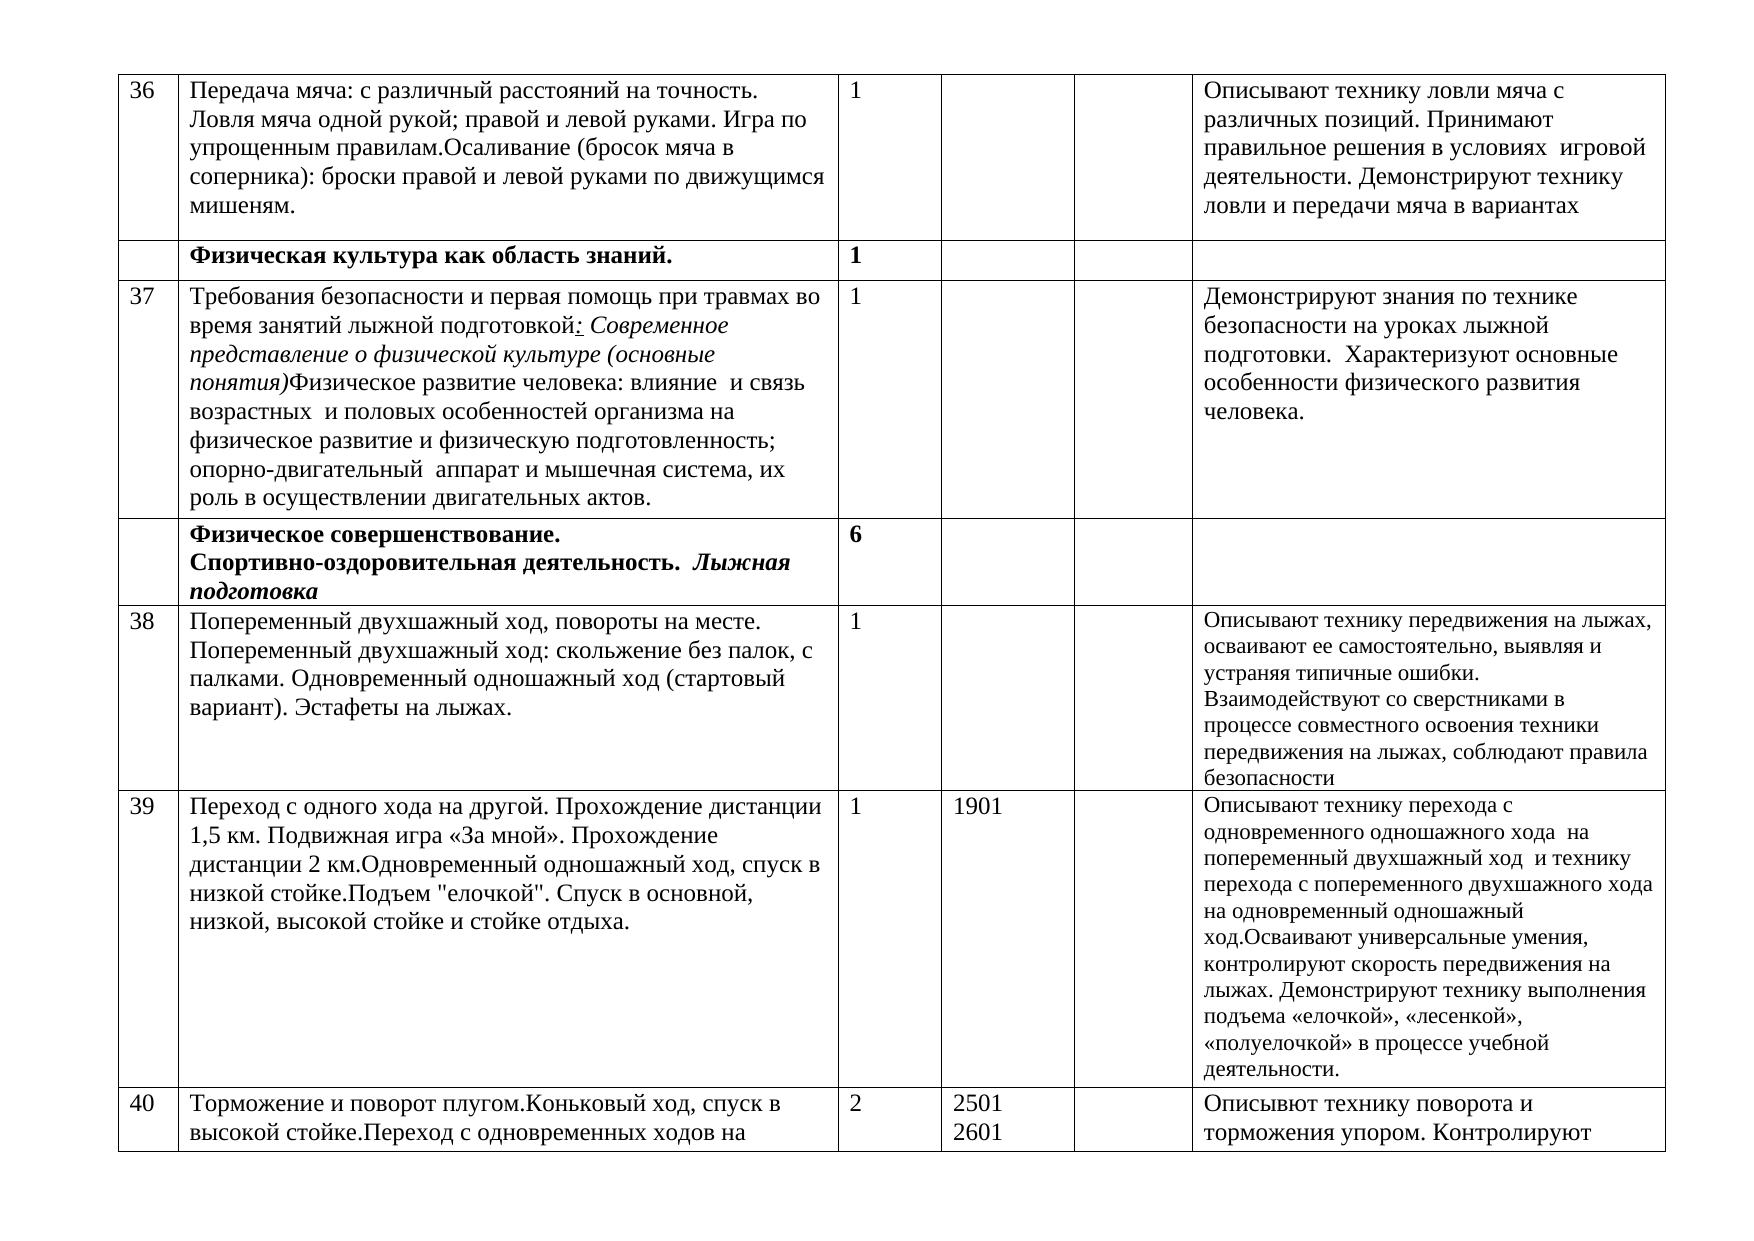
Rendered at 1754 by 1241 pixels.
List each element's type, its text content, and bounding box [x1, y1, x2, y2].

table_cell [942, 281, 1074, 518]
table_cell Описывают технику перехода с одновременного одношажного хода на попеременный двухшажный ход и технику перехода с попеременного двухшажного хода на одновременный одношажный ход.Осваивают универсальные умения, контролируют скорость передвижения на лыжах. Демонстрируют технику выполнения подъема «елочкой», «лесенкой», «полуелочкой» в процессе учебной деятельности. [1193, 791, 1665, 1087]
table_cell Переход с одного хода на другой. Прохождение дистанции 1,5 км. Подвижная игра «За мной». Прохождение дистанции 2 км.Одновременный одношажный ход, спуск в низкой стойке.Подъем "елочкой". Спуск в основной, низкой, высокой стойке и стойке отдыха. [179, 791, 838, 1087]
table_cell 2501 2601 [942, 1088, 1074, 1151]
table_cell 1 [839, 791, 941, 1087]
table_cell [119, 241, 178, 280]
table_cell 1 [839, 241, 941, 280]
table_cell [942, 241, 1074, 280]
table_cell Требования безопасности и первая помощь при травмах во время занятий лыжной подготовкой: Современное представление о физической культуре (основные понятия)Физическое развитие человека: влияние и связь возрастных и половых особенностей организма на физическое развитие и физическую подготовленность; опорно-двигательный аппарат и мышечная система, их роль в осуществлении двигательных актов. [179, 281, 838, 518]
table_cell [1075, 791, 1192, 1087]
table_cell [1193, 519, 1665, 605]
table_cell Физическое совершенствование. Спортивно-оздоровительная деятельность. Лыжная подготовка [179, 519, 838, 605]
table_cell 36 [119, 75, 178, 239]
table_cell [1075, 281, 1192, 518]
table_cell [119, 519, 178, 605]
table_cell [1075, 1088, 1192, 1151]
table_cell 1 [839, 606, 941, 790]
table_cell 37 [119, 281, 178, 518]
table_cell Описывают технику ловли мяча с различных позиций. Принимают правильное решения в условиях игровой деятельности. Демонстрируют технику ловли и передачи мяча в вариантах [1193, 75, 1665, 239]
table_cell 38 [119, 606, 178, 790]
table_cell 1901 [942, 791, 1074, 1087]
table_cell [942, 519, 1074, 605]
table_cell Передача мяча: с различный расстояний на точность. Ловля мяча одной рукой; правой и левой руками. Игра по упрощенным правилам.Осаливание (бросок мяча в соперника): броски правой и левой руками по движущимся мишеням. [179, 75, 838, 239]
table_cell [1075, 75, 1192, 239]
table_cell 6 [839, 519, 941, 605]
table_cell [1193, 241, 1665, 280]
table_cell [1075, 241, 1192, 280]
table_cell 2 [839, 1088, 941, 1151]
table_cell 1 [839, 281, 941, 518]
table_cell Демонстрируют знания по технике безопасности на уроках лыжной подготовки. Характеризуют основные особенности физического развития человека. [1193, 281, 1665, 518]
table_cell [942, 75, 1074, 239]
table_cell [179, 1088, 838, 1151]
table_cell Попеременный двухшажный ход, повороты на месте. Попеременный двухшажный ход: скольжение без палок, с палками. Одновременный одношажный ход (стартовый вариант). Эстафеты на лыжах. [179, 606, 838, 790]
table_cell 40 [119, 1088, 178, 1151]
table_cell 1 [839, 75, 941, 239]
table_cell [1193, 1088, 1665, 1151]
table_cell Физическая культура как область знаний. [179, 241, 838, 280]
table_cell Описывают технику передвижения на лыжах, осваивают ее самостоятельно, выявляя и устраняя типичные ошибки. Взаимодействуют со сверстниками в процессе совместного освоения техники передвижения на лыжах, соблюдают правила безопасности [1193, 606, 1665, 790]
table_cell 39 [119, 791, 178, 1087]
table_cell [942, 606, 1074, 790]
table_cell [1075, 606, 1192, 790]
table_cell [1075, 519, 1192, 605]
